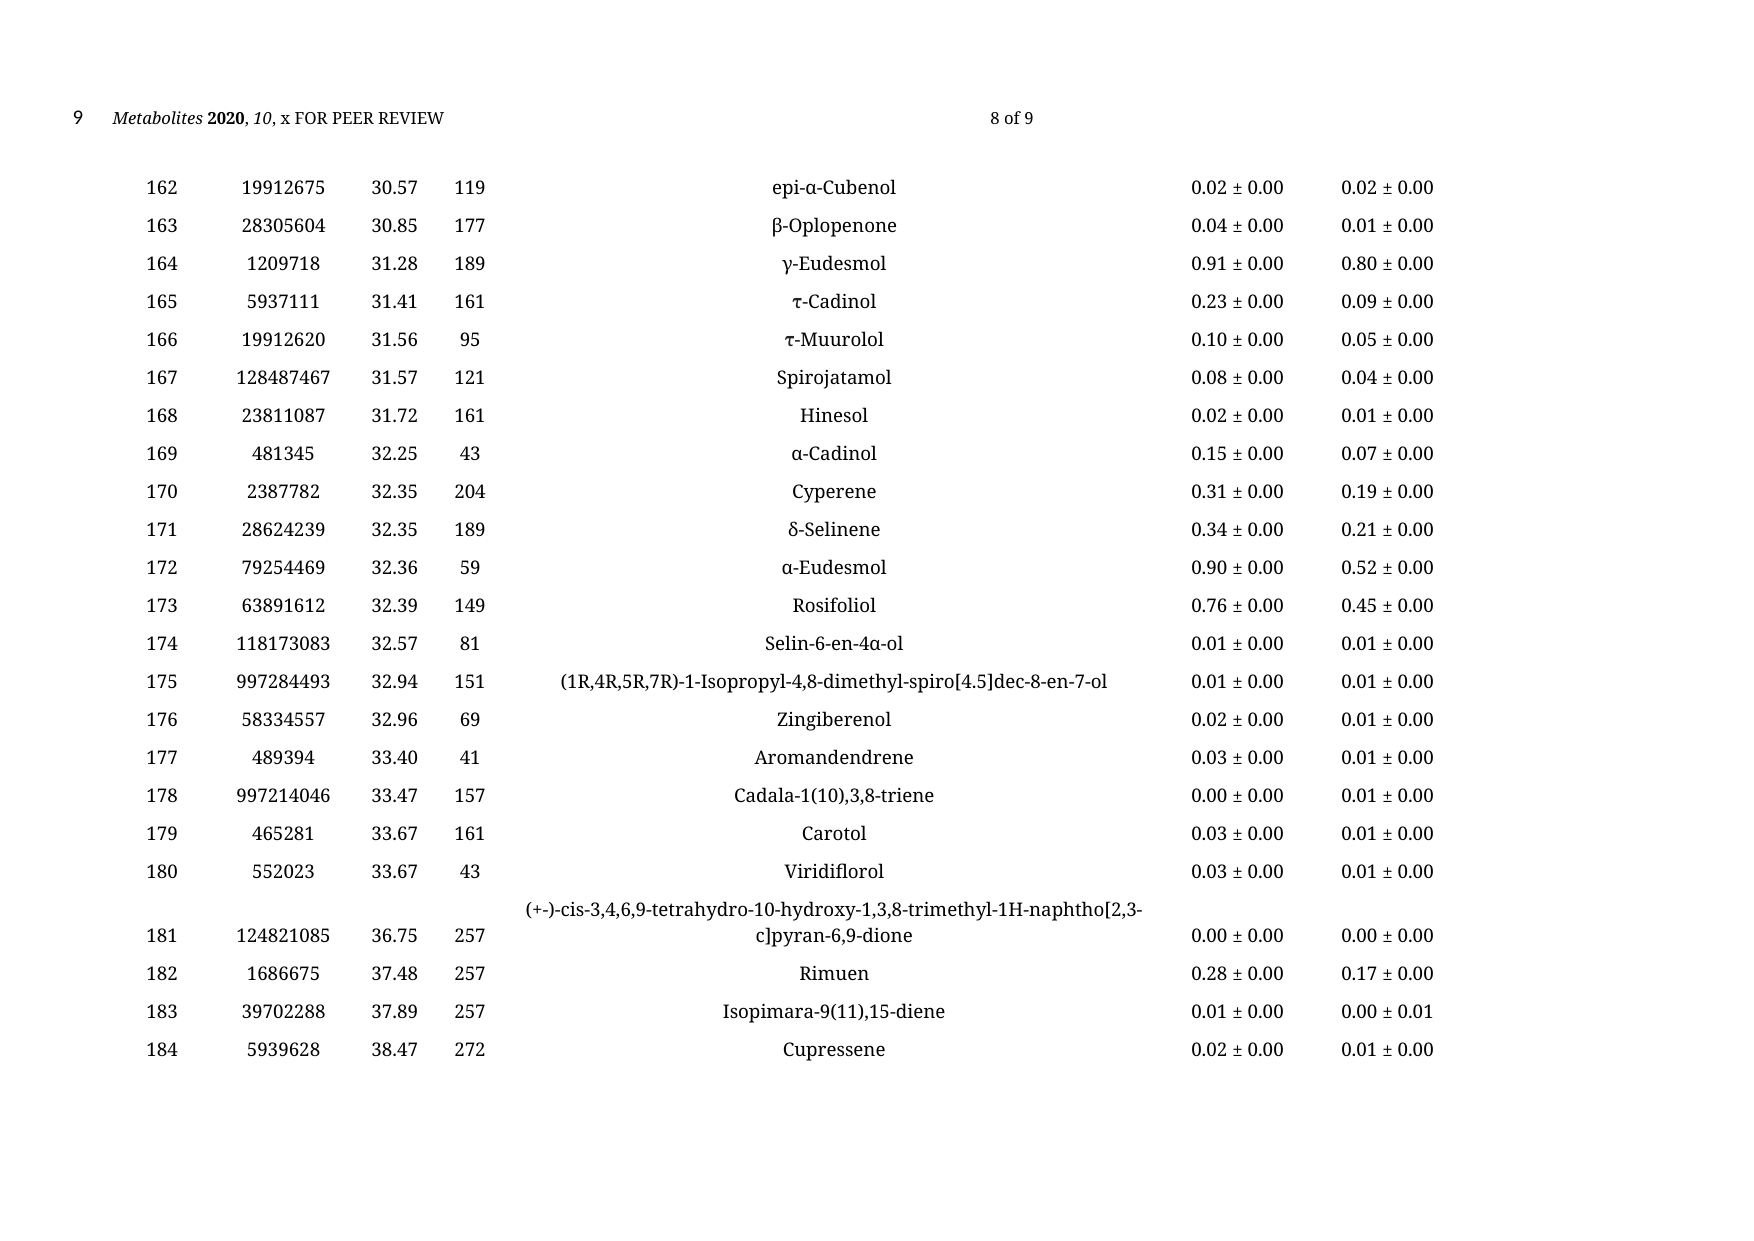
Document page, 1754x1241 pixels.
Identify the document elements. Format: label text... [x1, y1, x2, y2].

table_cell 489394 [212, 732, 355, 770]
table_cell 0.01 ± 0.00 [1312, 618, 1462, 656]
table_cell 30.57 [355, 162, 434, 200]
table_cell 0.00 ± 0.01 [1312, 986, 1462, 1024]
table_cell 31.72 [355, 390, 434, 428]
table_cell 170 [112, 466, 212, 504]
table_cell 43 [434, 428, 506, 466]
table_cell 997284493 [212, 656, 355, 694]
table_cell 0.02 ± 0.00 [1162, 1024, 1312, 1062]
table_cell 19912620 [212, 314, 355, 352]
table_cell 28305604 [212, 200, 355, 238]
table_cell τ-Muurolol [506, 314, 1162, 352]
table_cell 257 [434, 986, 506, 1024]
table_cell 128487467 [212, 352, 355, 390]
table_cell 0.45 ± 0.00 [1312, 580, 1462, 618]
table_cell 0.01 ± 0.00 [1312, 390, 1462, 428]
table_cell 0.01 ± 0.00 [1312, 200, 1462, 238]
table_cell 1686675 [212, 948, 355, 986]
table_cell 0.07 ± 0.00 [1312, 428, 1462, 466]
table_cell 0.15 ± 0.00 [1162, 428, 1312, 466]
table_cell 0.00 ± 0.00 [1162, 884, 1312, 948]
table_cell 0.02 ± 0.00 [1162, 390, 1312, 428]
table_cell 166 [112, 314, 212, 352]
table_cell Viridiflorol [506, 846, 1162, 884]
table_cell 41 [434, 732, 506, 770]
table_cell 0.09 ± 0.00 [1312, 276, 1462, 314]
table_cell 171 [112, 504, 212, 542]
table_cell 63891612 [212, 580, 355, 618]
table_cell 0.00 ± 0.00 [1162, 770, 1312, 808]
table_cell 0.10 ± 0.00 [1162, 314, 1312, 352]
table_cell 0.02 ± 0.00 [1162, 694, 1312, 732]
table_cell 164 [112, 238, 212, 276]
table_cell 59 [434, 542, 506, 580]
table_cell 0.03 ± 0.00 [1162, 808, 1312, 846]
table_cell 0.01 ± 0.00 [1312, 808, 1462, 846]
table_cell Rosifoliol [506, 580, 1162, 618]
table_cell (+-)-cis-3,4,6,9-tetrahydro-10-hydroxy-1,3,8-trimethyl-1H-naphtho[2,3-c]pyran-6,9-dione [506, 884, 1162, 948]
table_cell 28624239 [212, 504, 355, 542]
table_cell 1209718 [212, 238, 355, 276]
table_cell 33.40 [355, 732, 434, 770]
table_cell 0.02 ± 0.00 [1312, 162, 1462, 200]
table_cell Cyperene [506, 466, 1162, 504]
table_cell 37.48 [355, 948, 434, 986]
table_cell 33.47 [355, 770, 434, 808]
table_cell Zingiberenol [506, 694, 1162, 732]
table_cell 30.85 [355, 200, 434, 238]
table_cell 0.01 ± 0.00 [1312, 770, 1462, 808]
table_cell 178 [112, 770, 212, 808]
table_cell Cupressene [506, 1024, 1162, 1062]
table_cell 175 [112, 656, 212, 694]
table_cell 180 [112, 846, 212, 884]
table_cell 182 [112, 948, 212, 986]
table_cell 0.05 ± 0.00 [1312, 314, 1462, 352]
table_cell Spirojatamol [506, 352, 1162, 390]
table_cell 31.56 [355, 314, 434, 352]
table_cell 0.04 ± 0.00 [1312, 352, 1462, 390]
table_cell 0.01 ± 0.00 [1162, 656, 1312, 694]
table_cell 32.96 [355, 694, 434, 732]
table_cell 176 [112, 694, 212, 732]
table_cell 0.80 ± 0.00 [1312, 238, 1462, 276]
table_cell Cadala-1(10),3,8-triene [506, 770, 1162, 808]
table_cell Hinesol [506, 390, 1162, 428]
table_cell 37.89 [355, 986, 434, 1024]
table_cell 32.35 [355, 504, 434, 542]
table_cell α-Cadinol [506, 428, 1162, 466]
table_cell 183 [112, 986, 212, 1024]
table_cell 257 [434, 884, 506, 948]
table_cell 173 [112, 580, 212, 618]
table_cell τ-Cadinol [506, 276, 1162, 314]
table_cell 0.01 ± 0.00 [1162, 618, 1312, 656]
table_cell 31.57 [355, 352, 434, 390]
table_cell 58334557 [212, 694, 355, 732]
table_cell 0.28 ± 0.00 [1162, 948, 1312, 986]
table_cell 0.03 ± 0.00 [1162, 732, 1312, 770]
table_cell 0.01 ± 0.00 [1162, 986, 1312, 1024]
table_cell 33.67 [355, 808, 434, 846]
table_cell 32.39 [355, 580, 434, 618]
table_cell 0.08 ± 0.00 [1162, 352, 1312, 390]
table_cell (1R,4R,5R,7R)-1-Isopropyl-4,8-dimethyl-spiro[4.5]dec-8-en-7-ol [506, 656, 1162, 694]
table_cell 0.01 ± 0.00 [1312, 656, 1462, 694]
table_cell Isopimara-9(11),15-diene [506, 986, 1162, 1024]
table_cell 181 [112, 884, 212, 948]
table_cell 0.52 ± 0.00 [1312, 542, 1462, 580]
table_cell 95 [434, 314, 506, 352]
table_cell 31.28 [355, 238, 434, 276]
table_cell 19912675 [212, 162, 355, 200]
table_cell 157 [434, 770, 506, 808]
table_cell 163 [112, 200, 212, 238]
table_cell 32.57 [355, 618, 434, 656]
table_cell 0.00 ± 0.00 [1312, 884, 1462, 948]
table_cell 33.67 [355, 846, 434, 884]
table_cell 36.75 [355, 884, 434, 948]
table_cell 79254469 [212, 542, 355, 580]
table_cell 32.35 [355, 466, 434, 504]
table_cell 257 [434, 948, 506, 986]
table_cell β-Oplopenone [506, 200, 1162, 238]
table_cell 172 [112, 542, 212, 580]
table_cell 149 [434, 580, 506, 618]
table_cell 5939628 [212, 1024, 355, 1062]
table_cell 0.01 ± 0.00 [1312, 846, 1462, 884]
table_cell 177 [434, 200, 506, 238]
table_cell 32.94 [355, 656, 434, 694]
table_cell 179 [112, 808, 212, 846]
table_cell 0.91 ± 0.00 [1162, 238, 1312, 276]
table_cell 5937111 [212, 276, 355, 314]
table_cell 167 [112, 352, 212, 390]
table_cell 168 [112, 390, 212, 428]
table_cell 481345 [212, 428, 355, 466]
table_cell 118173083 [212, 618, 355, 656]
table_cell 39702288 [212, 986, 355, 1024]
table_cell 0.21 ± 0.00 [1312, 504, 1462, 542]
table_cell 552023 [212, 846, 355, 884]
table_cell 23811087 [212, 390, 355, 428]
table_cell Selin-6-en-4α-ol [506, 618, 1162, 656]
table_cell 465281 [212, 808, 355, 846]
table_cell 119 [434, 162, 506, 200]
table_cell 32.36 [355, 542, 434, 580]
table_cell 174 [112, 618, 212, 656]
table_cell Rimuen [506, 948, 1162, 986]
table_cell 2387782 [212, 466, 355, 504]
table_cell 204 [434, 466, 506, 504]
table_cell 38.47 [355, 1024, 434, 1062]
table_cell 0.19 ± 0.00 [1312, 466, 1462, 504]
table_cell 121 [434, 352, 506, 390]
table_cell 0.01 ± 0.00 [1312, 732, 1462, 770]
table_cell 189 [434, 504, 506, 542]
table_cell γ-Eudesmol [506, 238, 1162, 276]
table_cell 177 [112, 732, 212, 770]
table_cell 0.23 ± 0.00 [1162, 276, 1312, 314]
table_cell 161 [434, 808, 506, 846]
table_cell 189 [434, 238, 506, 276]
table_cell 272 [434, 1024, 506, 1062]
table_cell 161 [434, 276, 506, 314]
table_cell 124821085 [212, 884, 355, 948]
table_cell 169 [112, 428, 212, 466]
table_cell Aromandendrene [506, 732, 1162, 770]
table_cell 43 [434, 846, 506, 884]
table_cell 32.25 [355, 428, 434, 466]
table_cell 165 [112, 276, 212, 314]
table_cell 184 [112, 1024, 212, 1062]
table_cell 162 [112, 162, 212, 200]
table_cell 997214046 [212, 770, 355, 808]
table_cell 0.31 ± 0.00 [1162, 466, 1312, 504]
table_cell δ-Selinene [506, 504, 1162, 542]
table_cell α-Eudesmol [506, 542, 1162, 580]
table_cell 151 [434, 656, 506, 694]
table_cell 81 [434, 618, 506, 656]
table_cell 161 [434, 390, 506, 428]
table_cell epi-α-Cubenol [506, 162, 1162, 200]
table_cell 0.76 ± 0.00 [1162, 580, 1312, 618]
table_cell 0.01 ± 0.00 [1312, 1024, 1462, 1062]
table_cell 0.04 ± 0.00 [1162, 200, 1312, 238]
table_cell 0.02 ± 0.00 [1162, 162, 1312, 200]
table_cell 31.41 [355, 276, 434, 314]
table_cell 0.17 ± 0.00 [1312, 948, 1462, 986]
table_cell 0.34 ± 0.00 [1162, 504, 1312, 542]
table_cell Carotol [506, 808, 1162, 846]
table_cell 0.01 ± 0.00 [1312, 694, 1462, 732]
table_cell 0.03 ± 0.00 [1162, 846, 1312, 884]
table_cell 69 [434, 694, 506, 732]
table_cell 0.90 ± 0.00 [1162, 542, 1312, 580]
